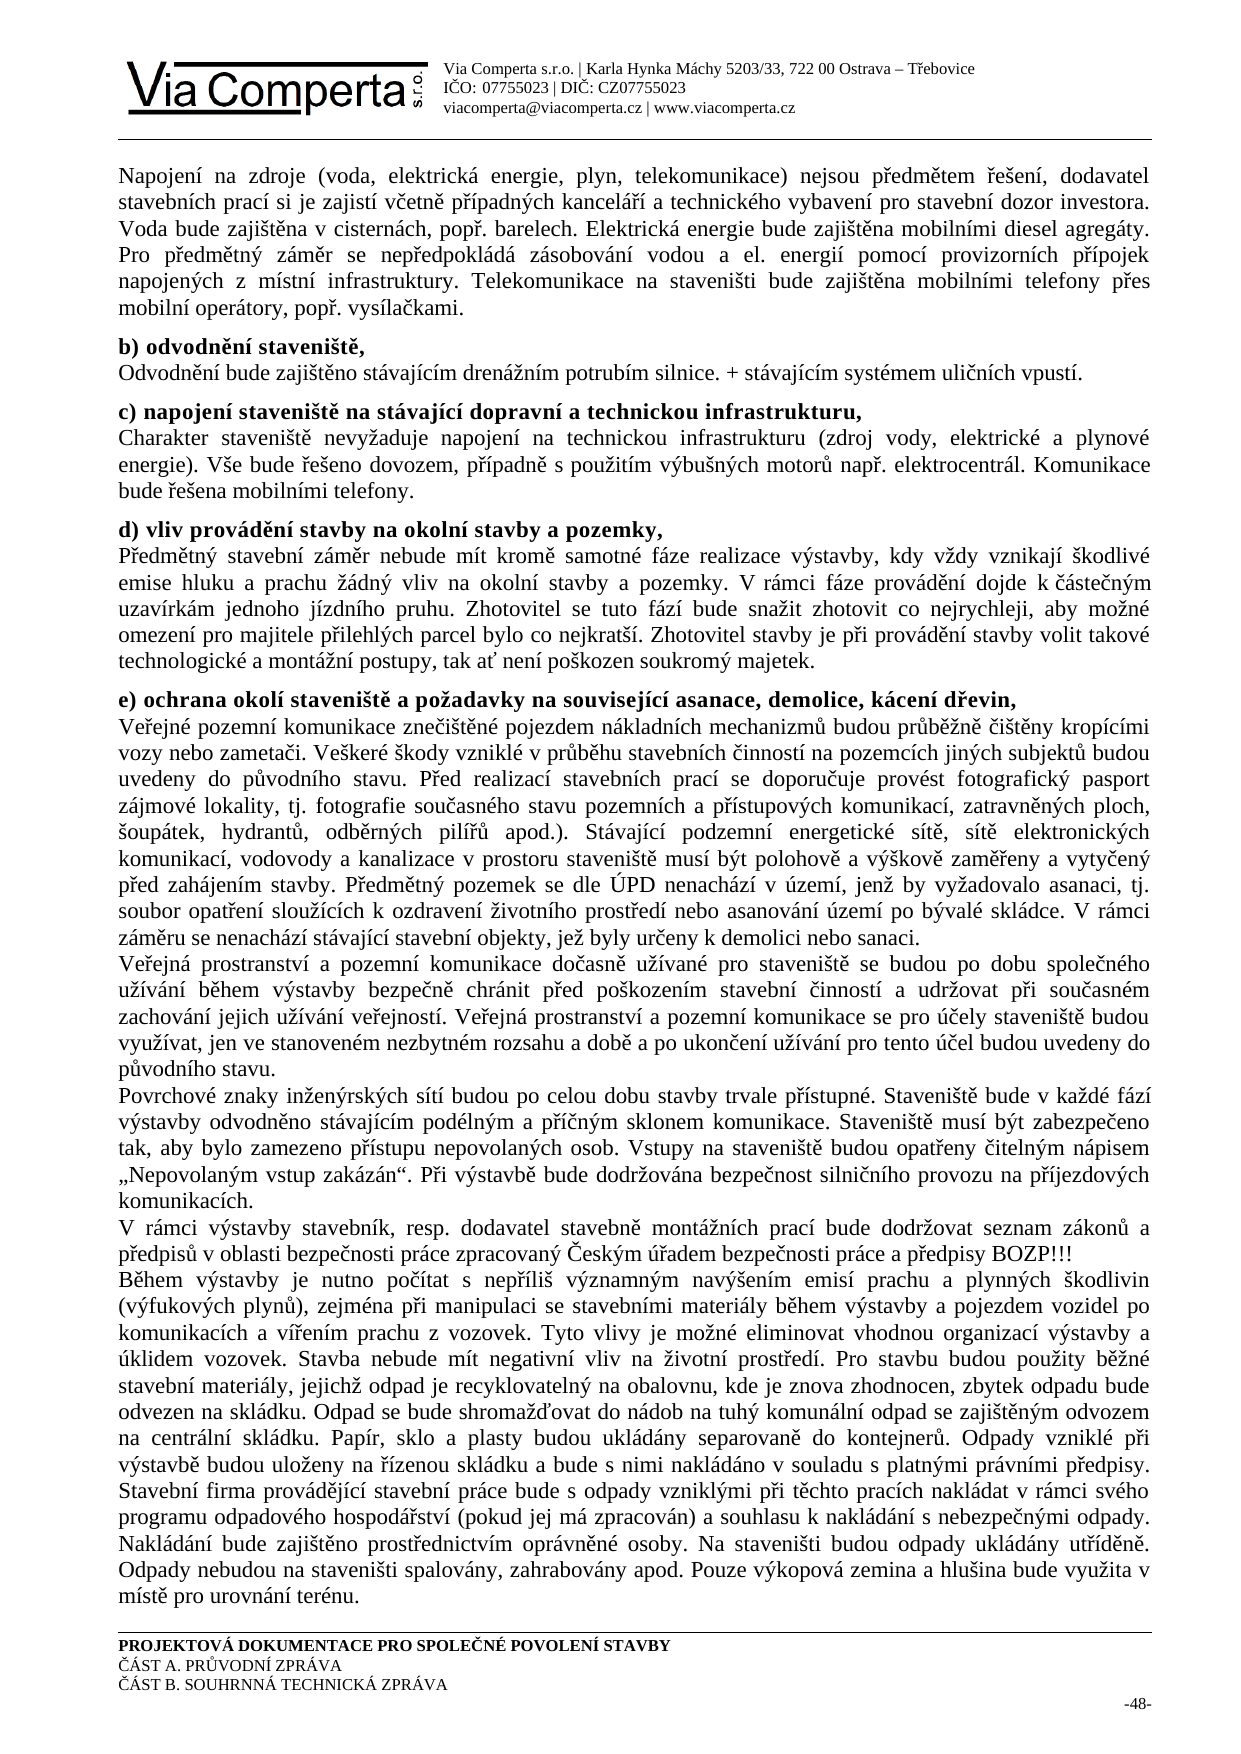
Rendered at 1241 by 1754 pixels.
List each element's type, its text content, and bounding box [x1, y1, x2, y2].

text V rámci výstavby stavebník, resp. dodavatel stavebně montážních prací bude dodržovat seznam zákonů a předpisů v oblasti bezpečnosti práce zpracovaný Českým úřadem bezpečnosti práce a předpisy BOZP!!! [118, 1213, 1152, 1266]
text Povrchové znaky inženýrských sítí budou po celou dobu stavby trvale přístupné. Staveniště bude v každé fází výstavby odvodněno stávajícím podélným a příčným sklonem komunikace. Staveniště musí být zabezpečeno tak, aby bylo zamezeno přístupu nepovolaných osob. Vstupy na staveniště budou opatřeny čitelným nápisem „Nepovolaným vstup zakázán“. Při výstavbě bude dodržována bezpečnost silničního provozu na příjezdových komunikacích. [118, 1082, 1152, 1213]
text Předmětný stavební záměr nebude mít kromě samotné fáze realizace výstavby, kdy vždy vznikají škodlivé emise hluku a prachu žádný vliv na okolní stavby a pozemky. V rámci fáze provádění dojde k částečným uzavírkám jednoho jízdního pruhu. Zhotovitel se tuto fází bude snažit zhotovit co nejrychleji, aby možné omezení pro majitele přilehlých parcel bylo co nejkratší. Zhotovitel stavby je při provádění stavby volit takové technologické a montážní postupy, tak ať není poškozen soukromý majetek. [118, 542, 1152, 674]
subtitle c) napojení staveniště na stávající dopravní a technickou infrastrukturu, [118, 398, 1152, 424]
text Odvodnění bude zajištěno stávajícím drenážním potrubím silnice. + stávajícím systémem uličních vpustí. [118, 359, 1152, 385]
text Veřejné pozemní komunikace znečištěné pojezdem nákladních mechanizmů budou průběžně čištěny kropícími vozy nebo zametači. Veškeré škody vzniklé v průběhu stavebních činností na pozemcích jiných subjektů budou uvedeny do původního stavu. Před realizací stavebních prací se doporučuje provést fotografický pasport zájmové lokality, tj. fotografie současného stavu pozemních a přístupových komunikací, zatravněných ploch, šoupátek, hydrantů, odběrných pilířů apod.). Stávající podzemní energetické sítě, sítě elektronických komunikací, vodovody a kanalizace v prostoru staveniště musí být polohově a výškově zaměřeny a vytyčený před zahájením stavby. Předmětný pozemek se dle ÚPD nenachází v území, jenž by vyžadovalo asanaci, tj. soubor opatření sloužících k ozdravení životního prostředí nebo asanování území po bývalé skládce. V rámci záměru se nenachází stávající stavební objekty, jež byly určeny k demolici nebo sanaci. [118, 713, 1152, 950]
subtitle d) vliv provádění stavby na okolní stavby a pozemky, [118, 516, 1152, 542]
subtitle b) odvodnění staveniště, [118, 333, 1152, 359]
text Během výstavby je nutno počítat s nepříliš významným navýšením emisí prachu a plynných škodlivin (výfukových plynů), zejména při manipulaci se stavebními materiály během výstavby a pojezdem vozidel po komunikacích a vířením prachu z vozovek. Tyto vlivy je možné eliminovat vhodnou organizací výstavby a úklidem vozovek. Stavba nebude mít negativní vliv na životní prostředí. Pro stavbu budou použity běžné stavební materiály, jejichž odpad je recyklovatelný na obalovnu, kde je znova zhodnocen, zbytek odpadu bude odvezen na skládku. Odpad se bude shromažďovat do nádob na tuhý komunální odpad se zajištěným odvozem na centrální skládku. Papír, sklo a plasty budou ukládány separovaně do kontejnerů. Odpady vzniklé při výstavbě budou uloženy na řízenou skládku a bude s nimi nakládáno v souladu s platnými právními předpisy. Stavební firma provádějící stavební práce bude s odpady vzniklými při těchto pracích nakládat v rámci svého programu odpadového hospodářství (pokud jej má zpracován) a souhlasu k nakládání s nebezpečnými odpady. Nakládání bude zajištěno prostřednictvím oprávněné osoby. Na staveništi budou odpady ukládány utříděně. Odpady nebudou na staveništi spalovány, zahrabovány apod. Pouze výkopová zemina a hlušina bude využita v místě pro urovnání terénu. [118, 1266, 1152, 1609]
picture [118, 53, 435, 126]
text Charakter staveniště nevyžaduje napojení na technickou infrastrukturu (zdroj vody, elektrické a plynové energie). Vše bude řešeno dovozem, případně s použitím výbušných motorů např. elektrocentrál. Komunikace bude řešena mobilními telefony. [118, 424, 1152, 503]
subtitle e) ochrana okolí staveniště a požadavky na související asanace, demolice, kácení dřevin, [118, 686, 1152, 713]
text Napojení na zdroje (voda, elektrická energie, plyn, telekomunikace) nejsou předmětem řešení, dodavatel stavebních prací si je zajistí včetně případných kanceláří a technického vybavení pro stavební dozor investora. Voda bude zajištěna v cisternách, popř. barelech. Elektrická energie bude zajištěna mobilními diesel agregáty. Pro předmětný záměr se nepředpokládá zásobování vodou a el. energií pomocí provizorních přípojek napojených z místní infrastruktury. Telekomunikace na staveništi bude zajištěna mobilními telefony přes mobilní operátory, popř. vysílačkami. [118, 162, 1152, 320]
text Veřejná prostranství a pozemní komunikace dočasně užívané pro staveniště se budou po dobu společného užívání během výstavby bezpečně chránit před poškozením stavební činností a udržovat při současném zachování jejich užívání veřejností. Veřejná prostranství a pozemní komunikace se pro účely staveniště budou využívat, jen ve stanoveném nezbytném rozsahu a době a po ukončení užívání pro tento účel budou uvedeny do původního stavu. [118, 950, 1152, 1082]
